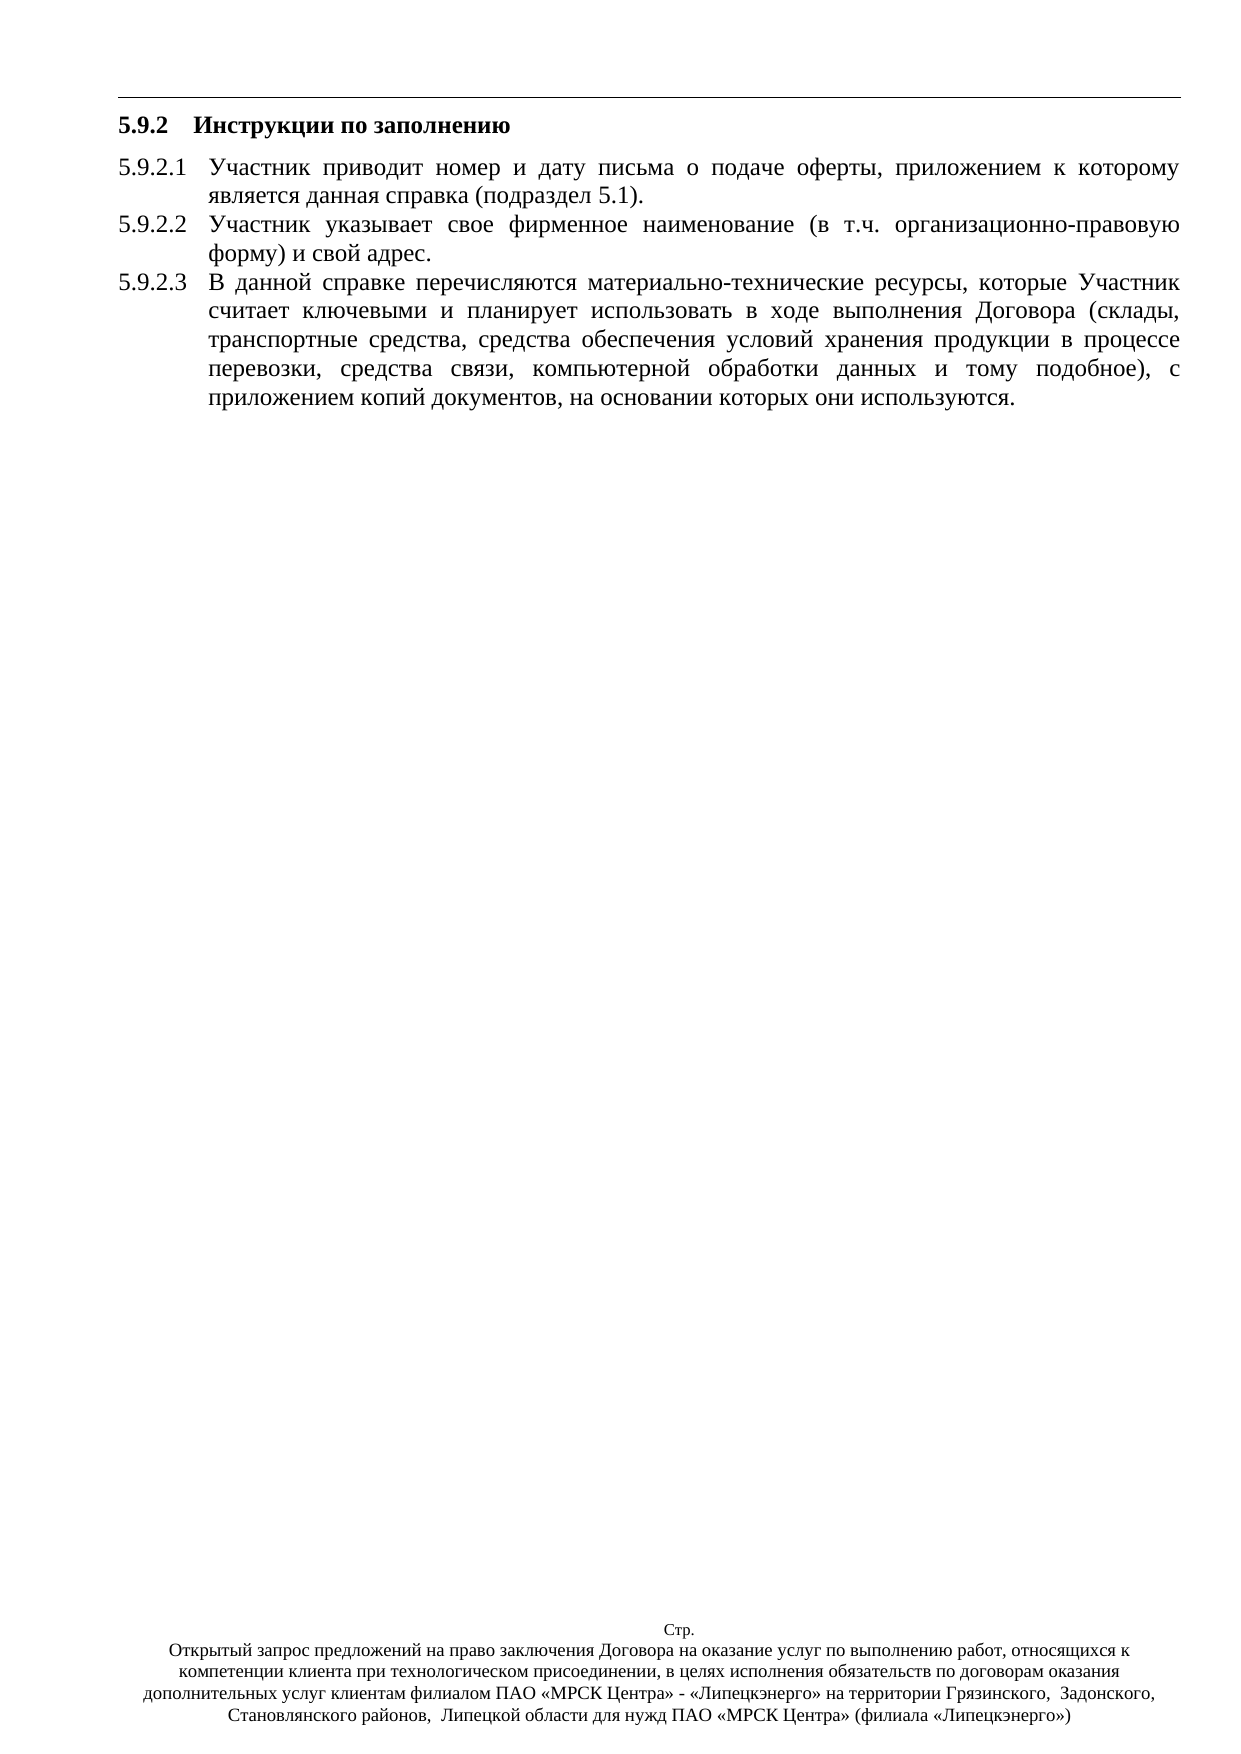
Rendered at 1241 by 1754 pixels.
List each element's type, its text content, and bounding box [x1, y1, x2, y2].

list В данной справке перечисляются материально-технические ресурсы, которые Участник считает ключевыми и планирует использовать в ходе выполнения Договора (склады, транспортные средства, средства обеспечения условий хранения продукции в процессе перевозки, средства связи, компьютерной обработки данных и тому подобное), с приложением копий документов, на основании которых они используются. [118, 267, 1181, 411]
list Участник указывает свое фирменное наименование (в т.ч. организационно-правовую форму) и свой адрес. [118, 209, 1181, 267]
list Участник приводит номер и дату письма о подаче оферты, приложением к которому является данная справка (подраздел 5.1). [118, 152, 1181, 209]
subtitle Инструкции по заполнению [118, 111, 1181, 139]
